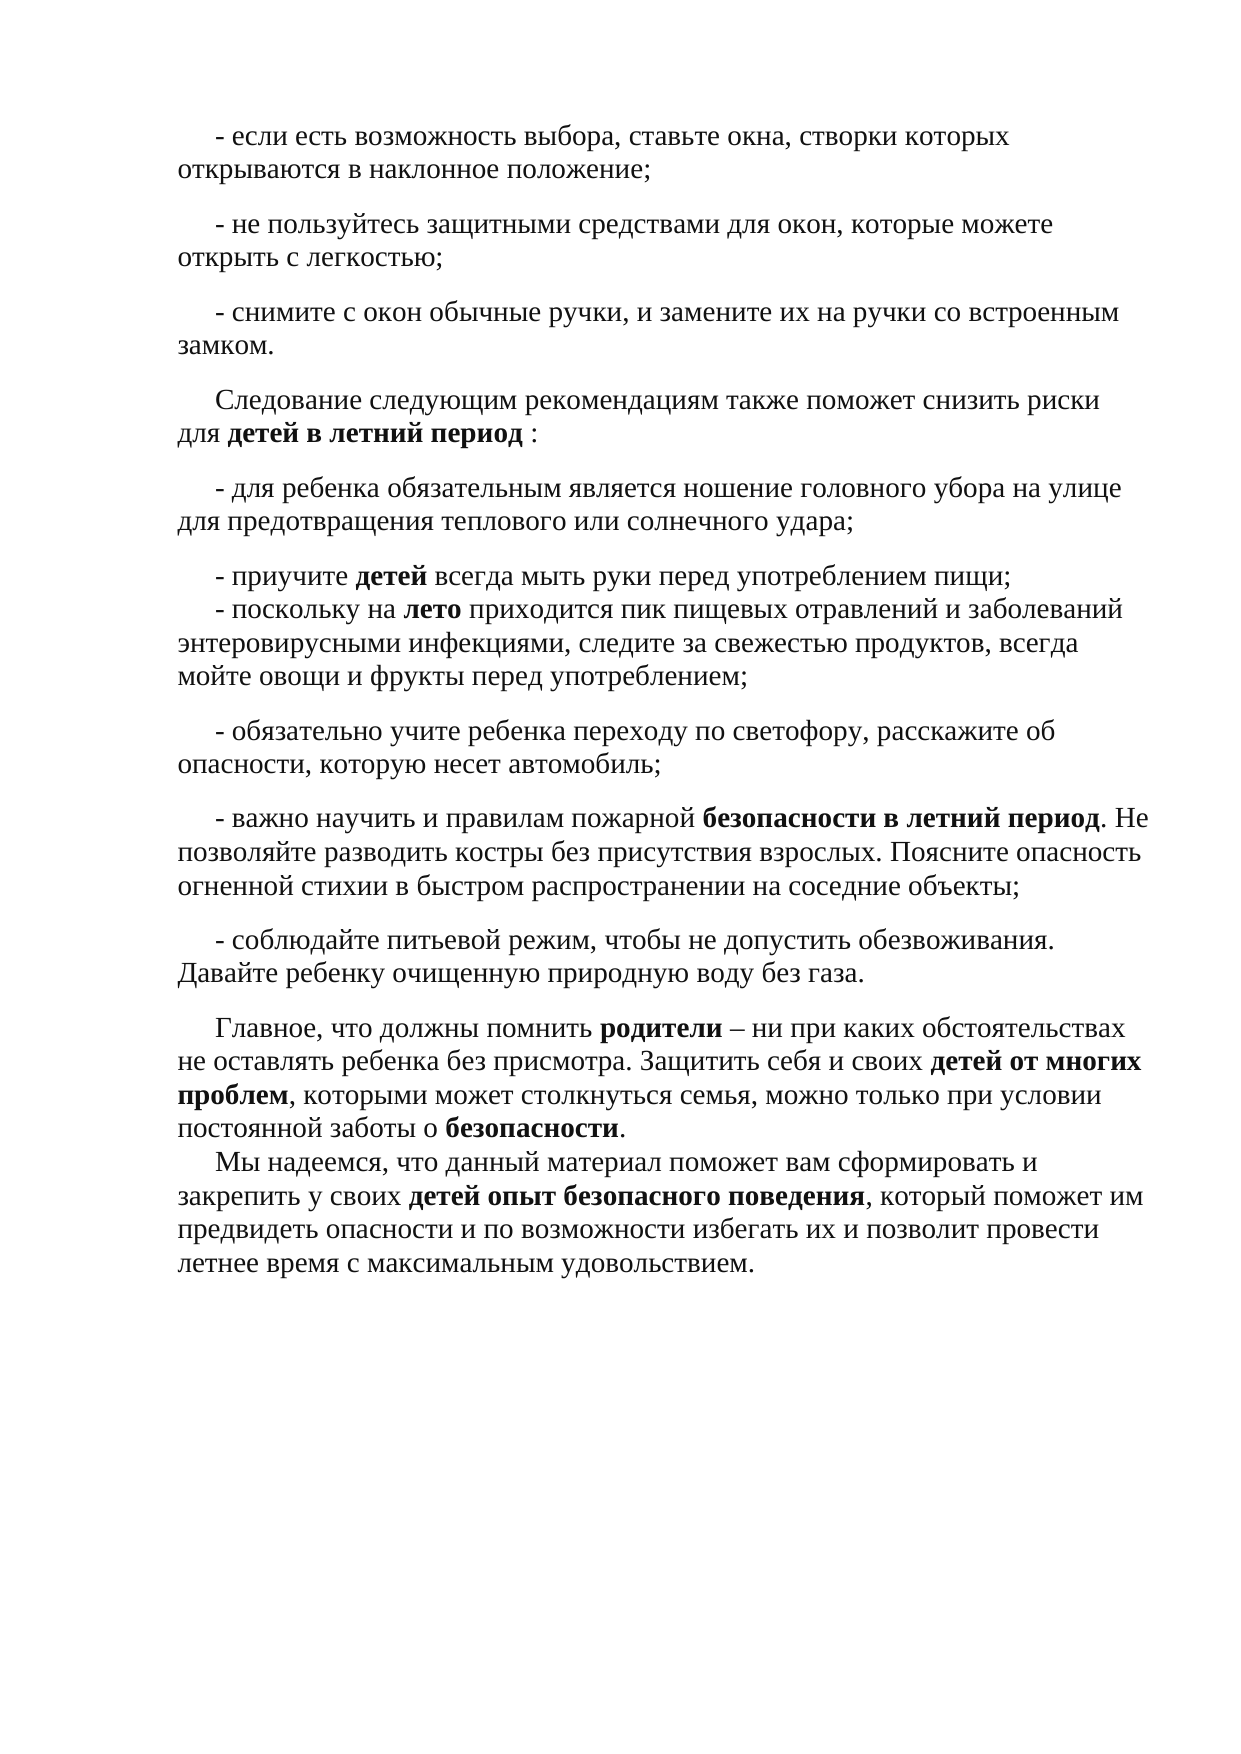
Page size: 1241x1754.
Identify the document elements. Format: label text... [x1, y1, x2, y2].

text Мы надеемся, что данный материал поможет вам сформировать и закрепить у своих детей опыт безопасного поведения, который поможет им предвидеть опасности и по возможности избегать их и позволит провести летнее время с максимальным удовольствием. [177, 1144, 1152, 1278]
text - соблюдайте питьевой режим, чтобы не допустить обезвоживания. Давайте ребенку очищенную природную воду без газа. [177, 922, 1152, 989]
text - поскольку на лето приходится пик пищевых отравлений и заболеваний энтеровирусными инфекциями, следите за свежестью продуктов, всегда мойте овощи и фрукты перед употреблением; [177, 591, 1152, 692]
text - если есть возможность выбора, ставьте окна, створки которых открываются в наклонное положение; [177, 118, 1152, 185]
text - не пользуйтесь защитными средствами для окон, которые можете открыть с легкостью; [177, 206, 1152, 273]
text - для ребенка обязательным является ношение головного убора на улице для предотвращения теплового или солнечного удара; [177, 470, 1152, 537]
text Следование следующим рекомендациям также поможет снизить риски для детей в летний период : [177, 382, 1152, 449]
text - приучите детей всегда мыть руки перед употреблением пищи; [177, 558, 1152, 591]
text - снимите с окон обычные ручки, и замените их на ручки со встроенным замком. [177, 294, 1152, 361]
text - важно научить и правилам пожарной безопасности в летний период. Не позволяйте разводить костры без присутствия взрослых. Поясните опасность огненной стихии в быстром распространении на соседние объекты; [177, 801, 1152, 901]
text Главное, что должны помнить родители – ни при каких обстоятельствах не оставлять ребенка без присмотра. Защитить себя и своих детей от многих проблем, которыми может столкнуться семья, можно только при условии постоянной заботы о безопасности. [177, 1010, 1152, 1144]
text - обязательно учите ребенка переходу по светофору, расскажите об опасности, которую несет автомобиль; [177, 713, 1152, 780]
